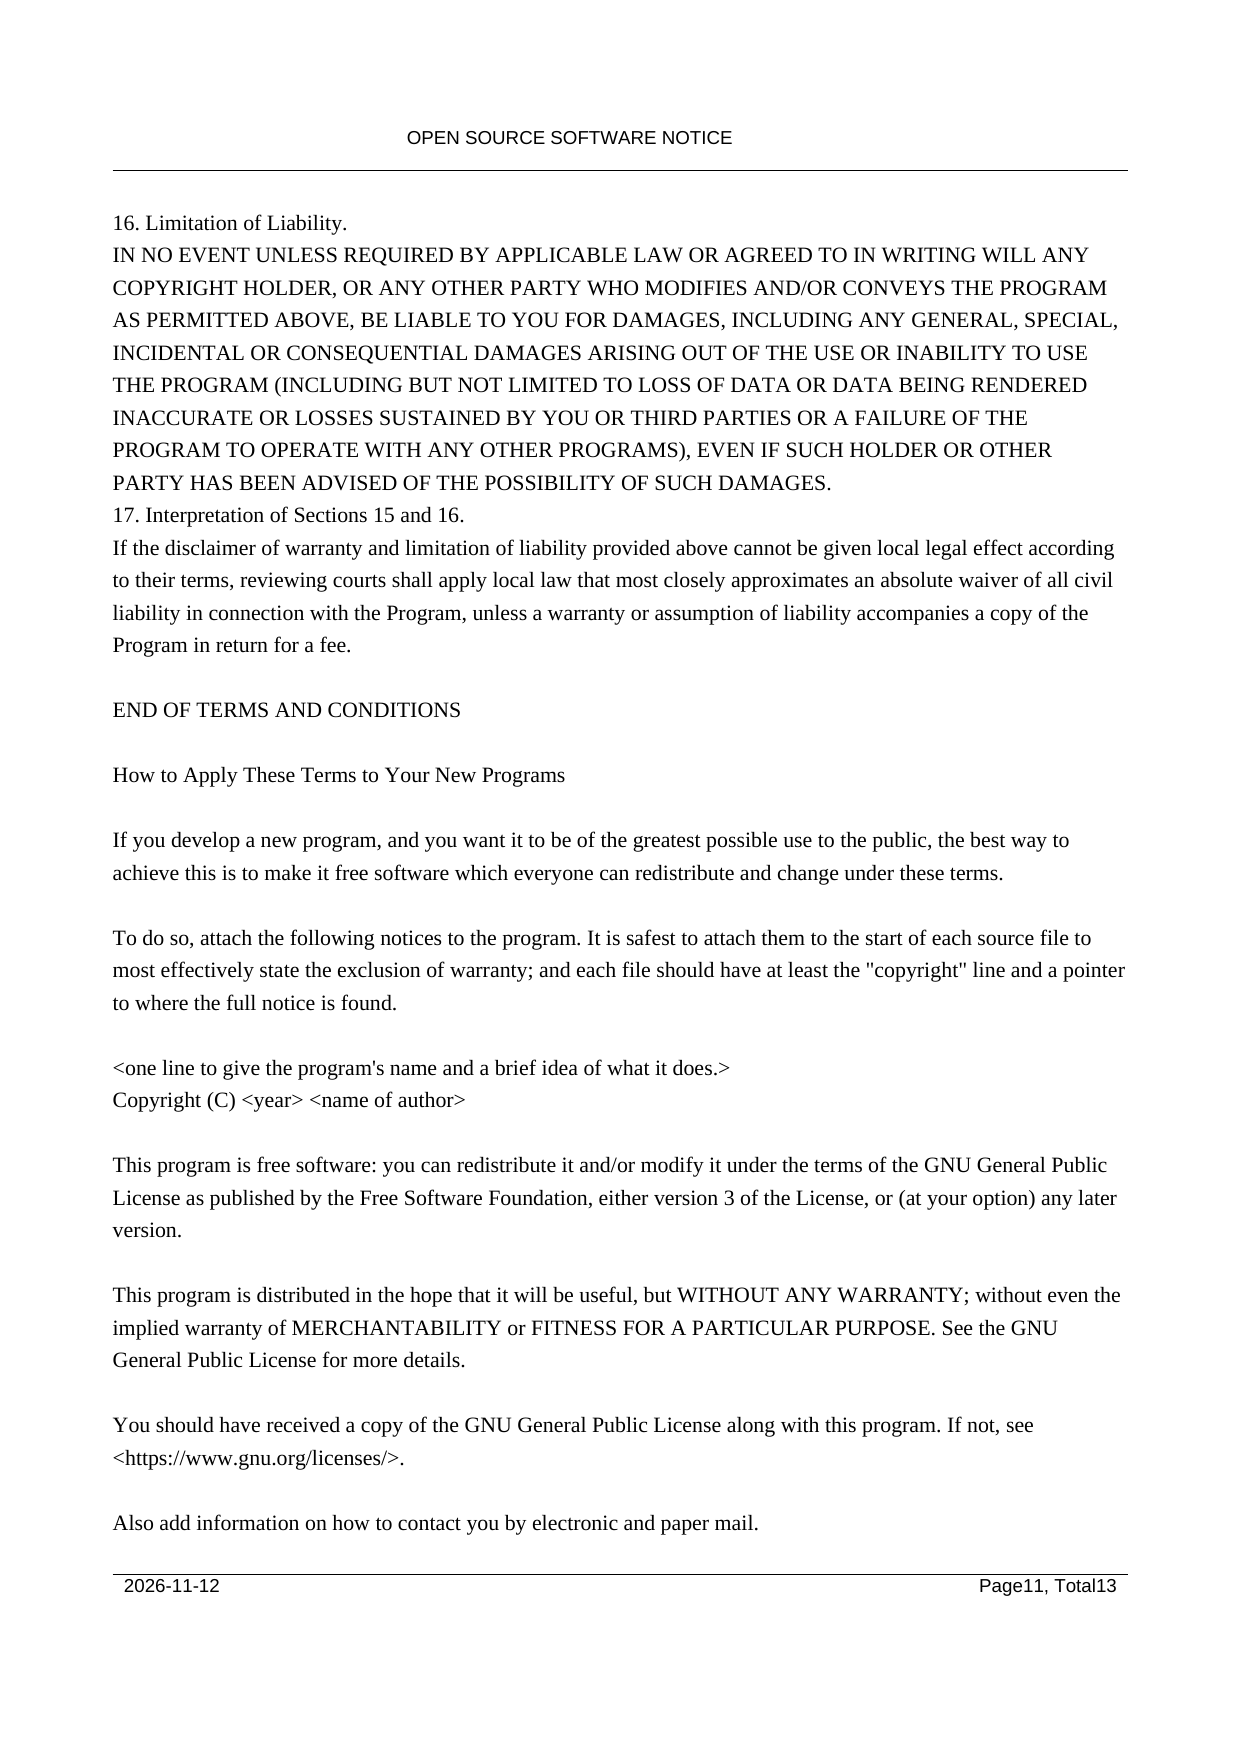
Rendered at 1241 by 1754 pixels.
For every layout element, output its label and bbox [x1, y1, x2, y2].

text [112, 206, 1128, 1539]
